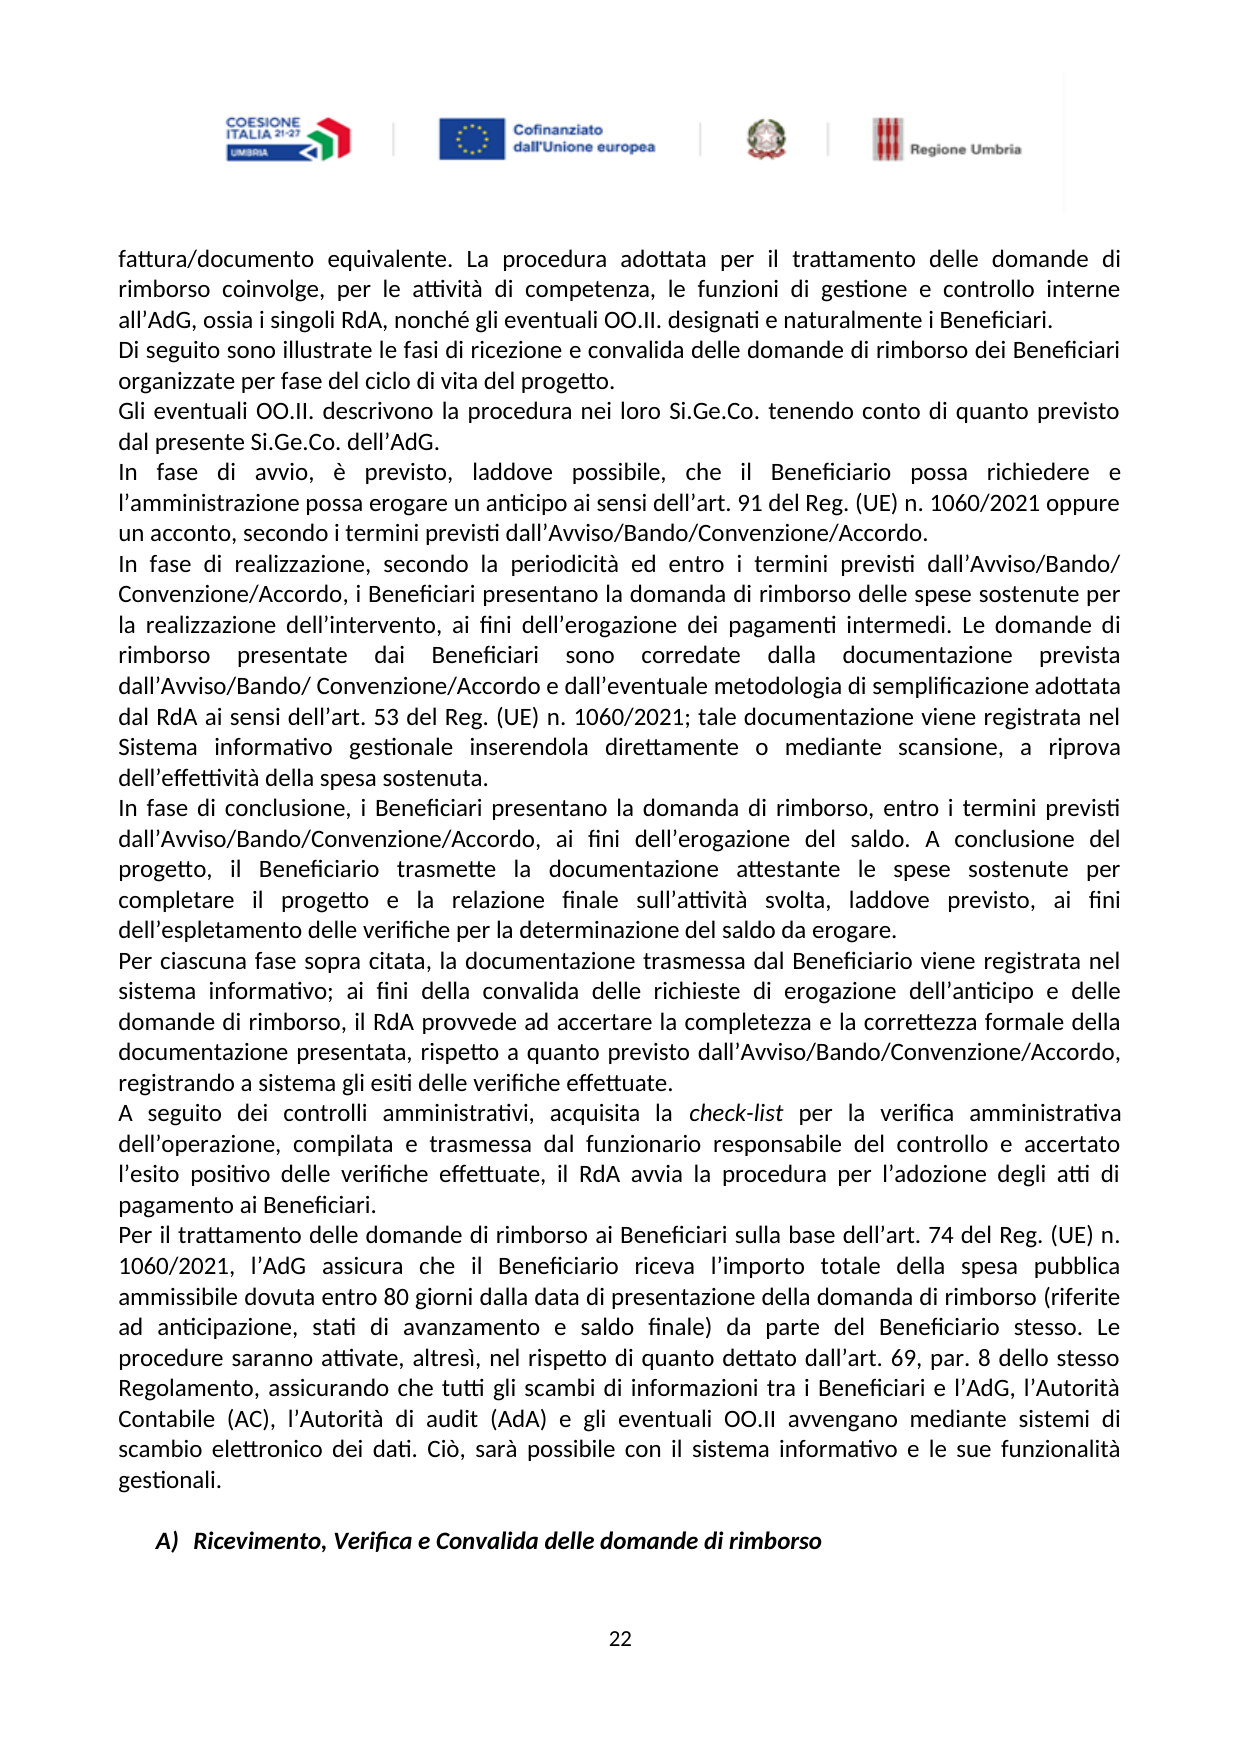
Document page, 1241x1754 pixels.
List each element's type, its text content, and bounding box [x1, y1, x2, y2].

text Di seguito sono illustrate le fasi di ricezione e convalida delle domande di rimborso dei Beneficiari organizzate per fase del ciclo di vita del progetto. [118, 334, 1122, 396]
text In fase di conclusione, i Beneficiari presentano la domanda di rimborso, entro i termini previsti dall’Avviso/Bando/Convenzione/Accordo, ai fini dell’erogazione del saldo. A conclusione del progetto, il Beneficiario trasmette la documentazione attestante le spese sostenute per completare il progetto e la relazione finale sull’attività svolta, laddove previsto, ai fini dell’espletamento delle verifiche per la determinazione del saldo da erogare. [118, 792, 1122, 945]
text In fase di avvio, è previsto, laddove possibile, che il Beneficiario possa richiedere e l’amministrazione possa erogare un anticipo ai sensi dell’art. 91 del Reg. (UE) n. 1060/2021 oppure un acconto, secondo i termini previsti dall’Avviso/Bando/Convenzione/Accordo. [118, 457, 1122, 548]
list Ricevimento, Verifica e Convalida delle domande di rimborso [156, 1525, 1122, 1555]
text In fase di realizzazione, secondo la periodicità ed entro i termini previsti dall’Avviso/Bando/ Convenzione/Accordo, i Beneficiari presentano la domanda di rimborso delle spese sostenute per la realizzazione dell’intervento, ai fini dell’erogazione dei pagamenti intermedi. Le domande di rimborso presentate dai Beneficiari sono corredate dalla documentazione prevista dall’Avviso/Bando/ Convenzione/Accordo e dall’eventuale metodologia di semplificazione adottata dal RdA ai sensi dell’art. 53 del Reg. (UE) n. 1060/2021; tale documentazione viene registrata nel Sistema informativo gestionale inserendola direttamente o mediante scansione, a riprova dell’effettività della spesa sostenuta. [118, 548, 1122, 792]
picture [172, 73, 1068, 215]
text Per ciascuna fase sopra citata, la documentazione trasmessa dal Beneficiario viene registrata nel sistema informativo; ai fini della convalida delle richieste di erogazione dell’anticipo e delle domande di rimborso, il RdA provvede ad accertare la completezza e la correttezza formale della documentazione presentata, rispetto a quanto previsto dall’Avviso/Bando/Convenzione/Accordo, registrando a sistema gli esiti delle verifiche effettuate. [118, 945, 1122, 1097]
text Per il trattamento delle domande di rimborso ai Beneficiari sulla base dell’art. 74 del Reg. (UE) n. 1060/2021, l’AdG assicura che il Beneficiario riceva l’importo totale della spesa pubblica ammissibile dovuta entro 80 giorni dalla data di presentazione della domanda di rimborso (riferite ad anticipazione, stati di avanzamento e saldo finale) da parte del Beneficiario stesso. Le procedure saranno attivate, altresì, nel rispetto di quanto dettato dall’art. 69, par. 8 dello stesso Regolamento, assicurando che tutti gli scambi di informazioni tra i Beneficiari e l’AdG, l’Autorità Contabile (AC), l’Autorità di audit (AdA) e gli eventuali OO.II avvengano mediante sistemi di scambio elettronico dei dati. Ciò, sarà possibile con il sistema informativo e le sue funzionalità gestionali. [118, 1219, 1122, 1494]
text Gli eventuali OO.II. descrivono la procedura nei loro Si.Ge.Co. tenendo conto di quanto previsto dal presente Si.Ge.Co. dell’AdG. [118, 396, 1122, 457]
text A seguito dei controlli amministrativi, acquisita la check-list per la verifica amministrativa dell’operazione, compilata e trasmessa dal funzionario responsabile del controllo e accertato l’esito positivo delle verifiche effettuate, il RdA avvia la procedura per l’adozione degli atti di pagamento ai Beneficiari. [118, 1097, 1122, 1219]
